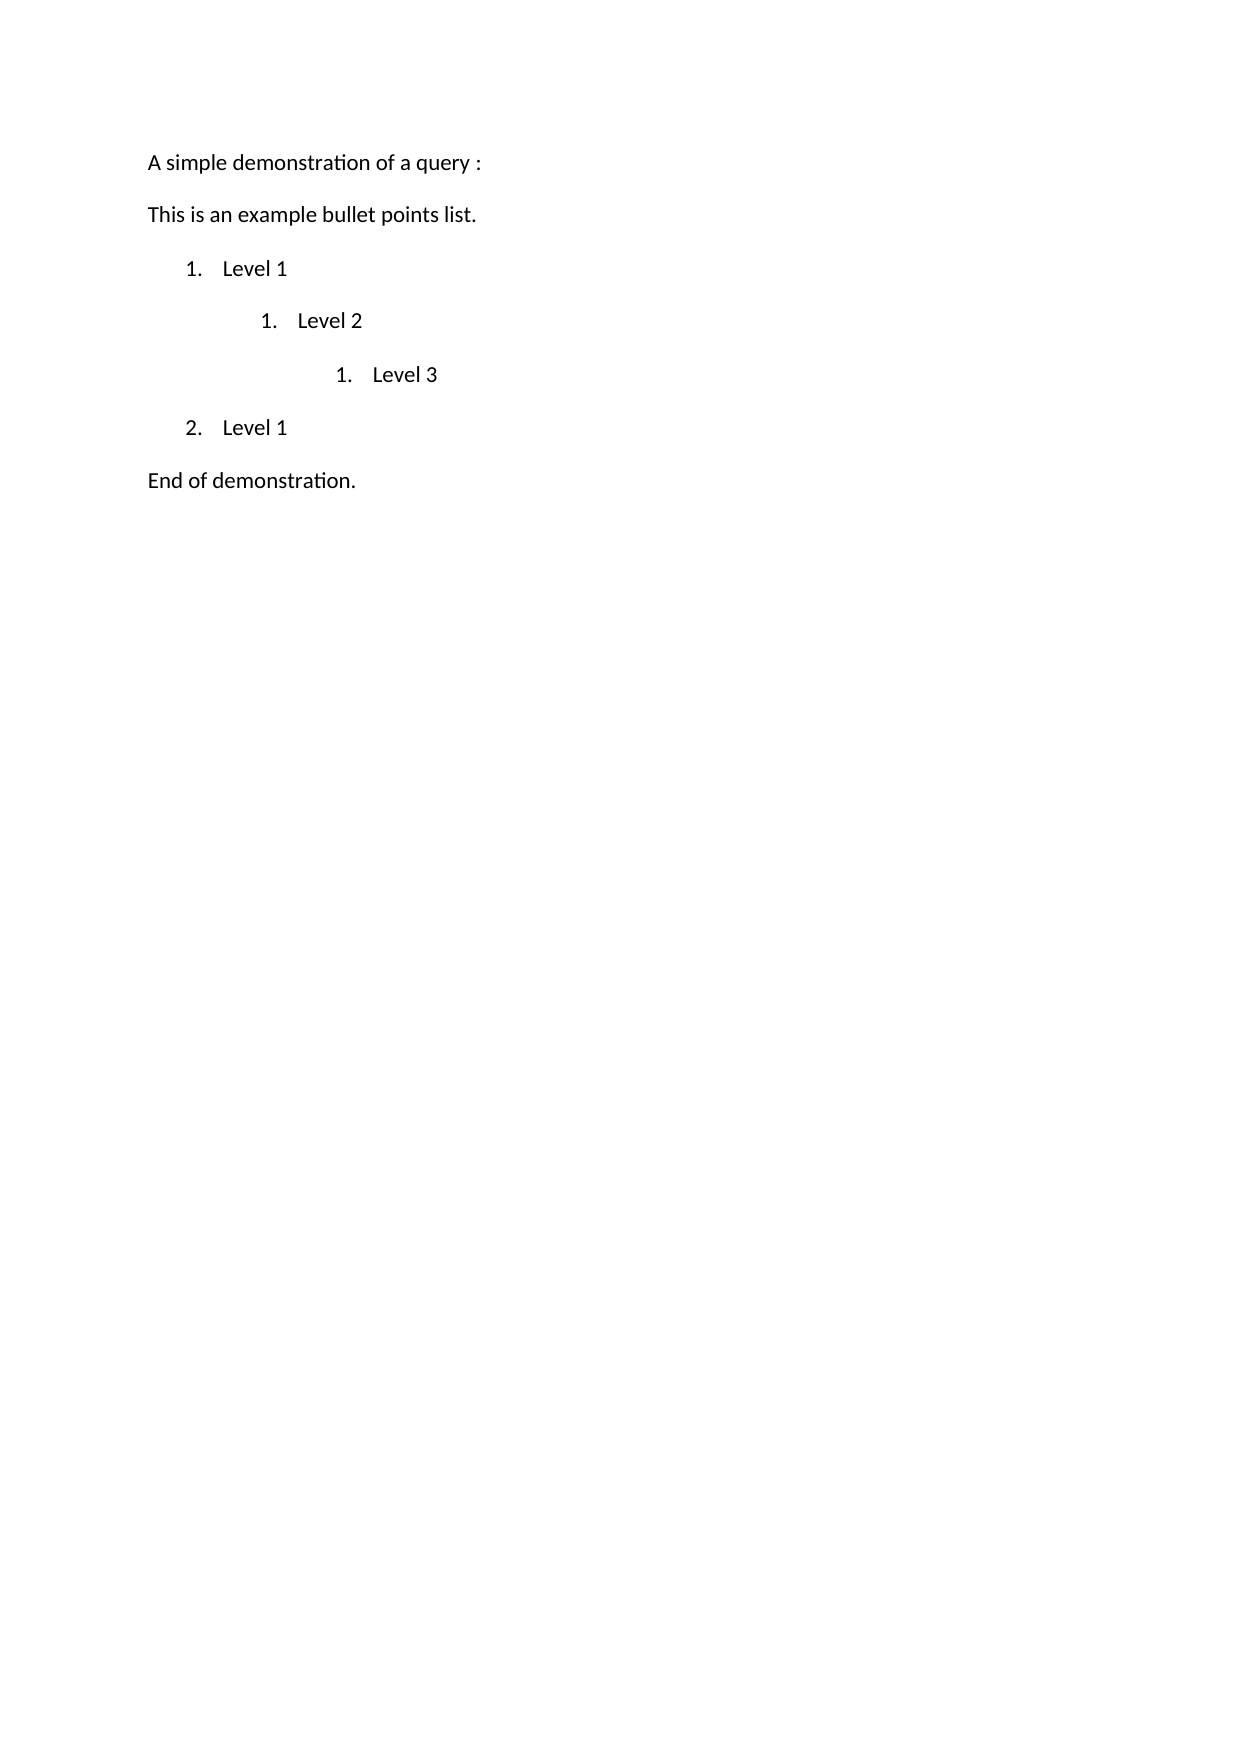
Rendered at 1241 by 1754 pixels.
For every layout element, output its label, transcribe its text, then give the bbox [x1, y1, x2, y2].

list Level 2 [260, 307, 1093, 335]
list Level 1 [185, 254, 1093, 282]
text End of demonstration. [148, 466, 1093, 494]
text This is an example bullet points list. [148, 201, 1093, 229]
list Level 1 [185, 413, 1093, 441]
list Level 3 [335, 360, 1093, 388]
text A simple demonstration of a query : [148, 148, 1093, 176]
